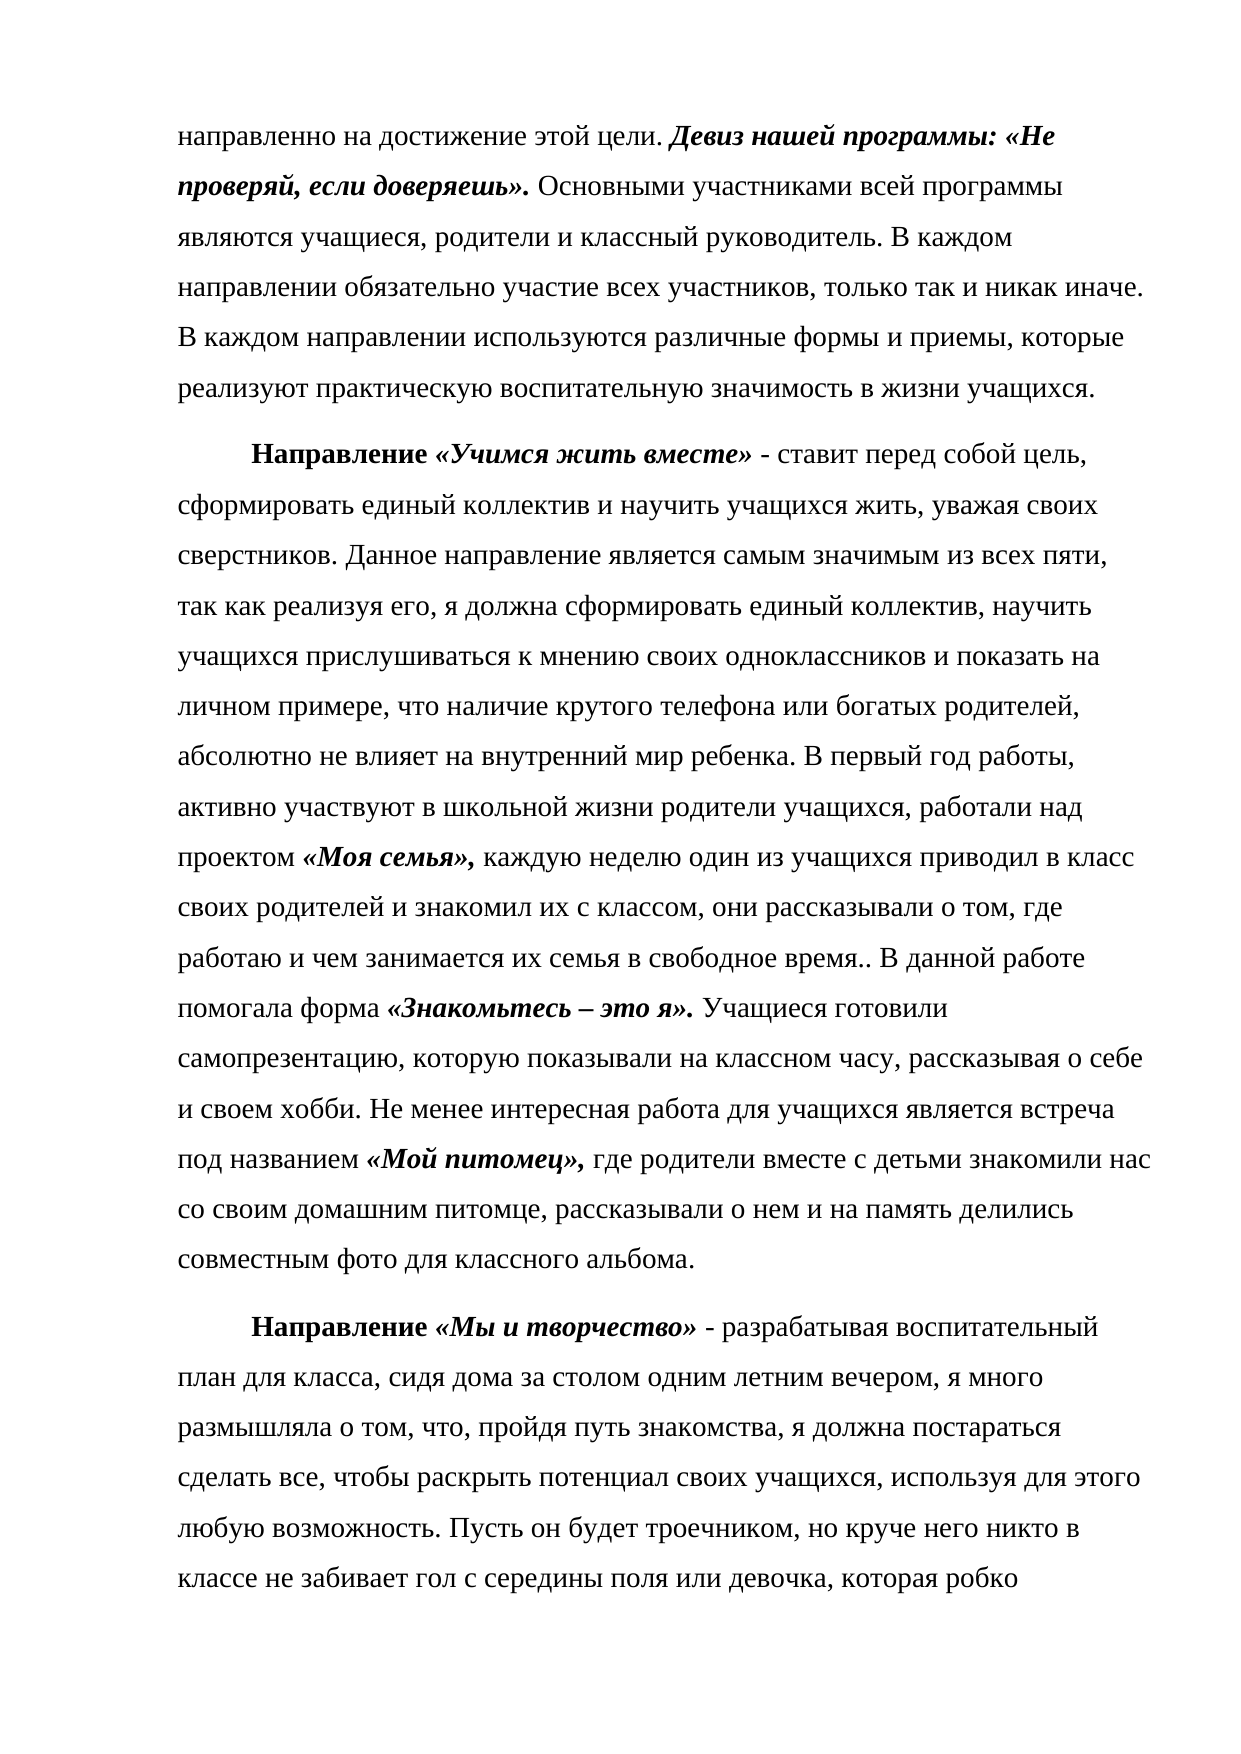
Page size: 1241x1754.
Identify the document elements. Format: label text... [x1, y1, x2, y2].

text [177, 118, 1152, 403]
text Направление «Учимся жить вместе» - ставит перед собой цель, сформировать единый коллектив и научить учащихся жить, уважая своих сверстников. Данное направление является самым значимым из всех пяти, так как реализуя его, я должна сформировать единый коллектив, научить учащихся прислушиваться к мнению своих одноклассников и показать на личном примере, что наличие крутого телефона или богатых родителей, абсолютно не влияет на внутренний мир ребенка. В первый год работы, активно участвуют в школьной жизни родители учащихся, работали над проектом «Моя семья», каждую неделю один из учащихся приводил в класс своих родителей и знакомил их с классом, они рассказывали о том, где работаю и чем занимается их семья в свободное время.. В данной работе помогала форма «Знакомьтесь – это я». Учащиеся готовили самопрезентацию, которую показывали на классном часу, рассказывая о себе и своем хобби. Не менее интересная работа для учащихся является встреча под названием «Мой питомец», где родители вместе с детьми знакомили нас со своим домашним питомце, рассказывали о нем и на память делились совместным фото для классного альбома. [177, 437, 1152, 1275]
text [177, 1309, 1152, 1594]
